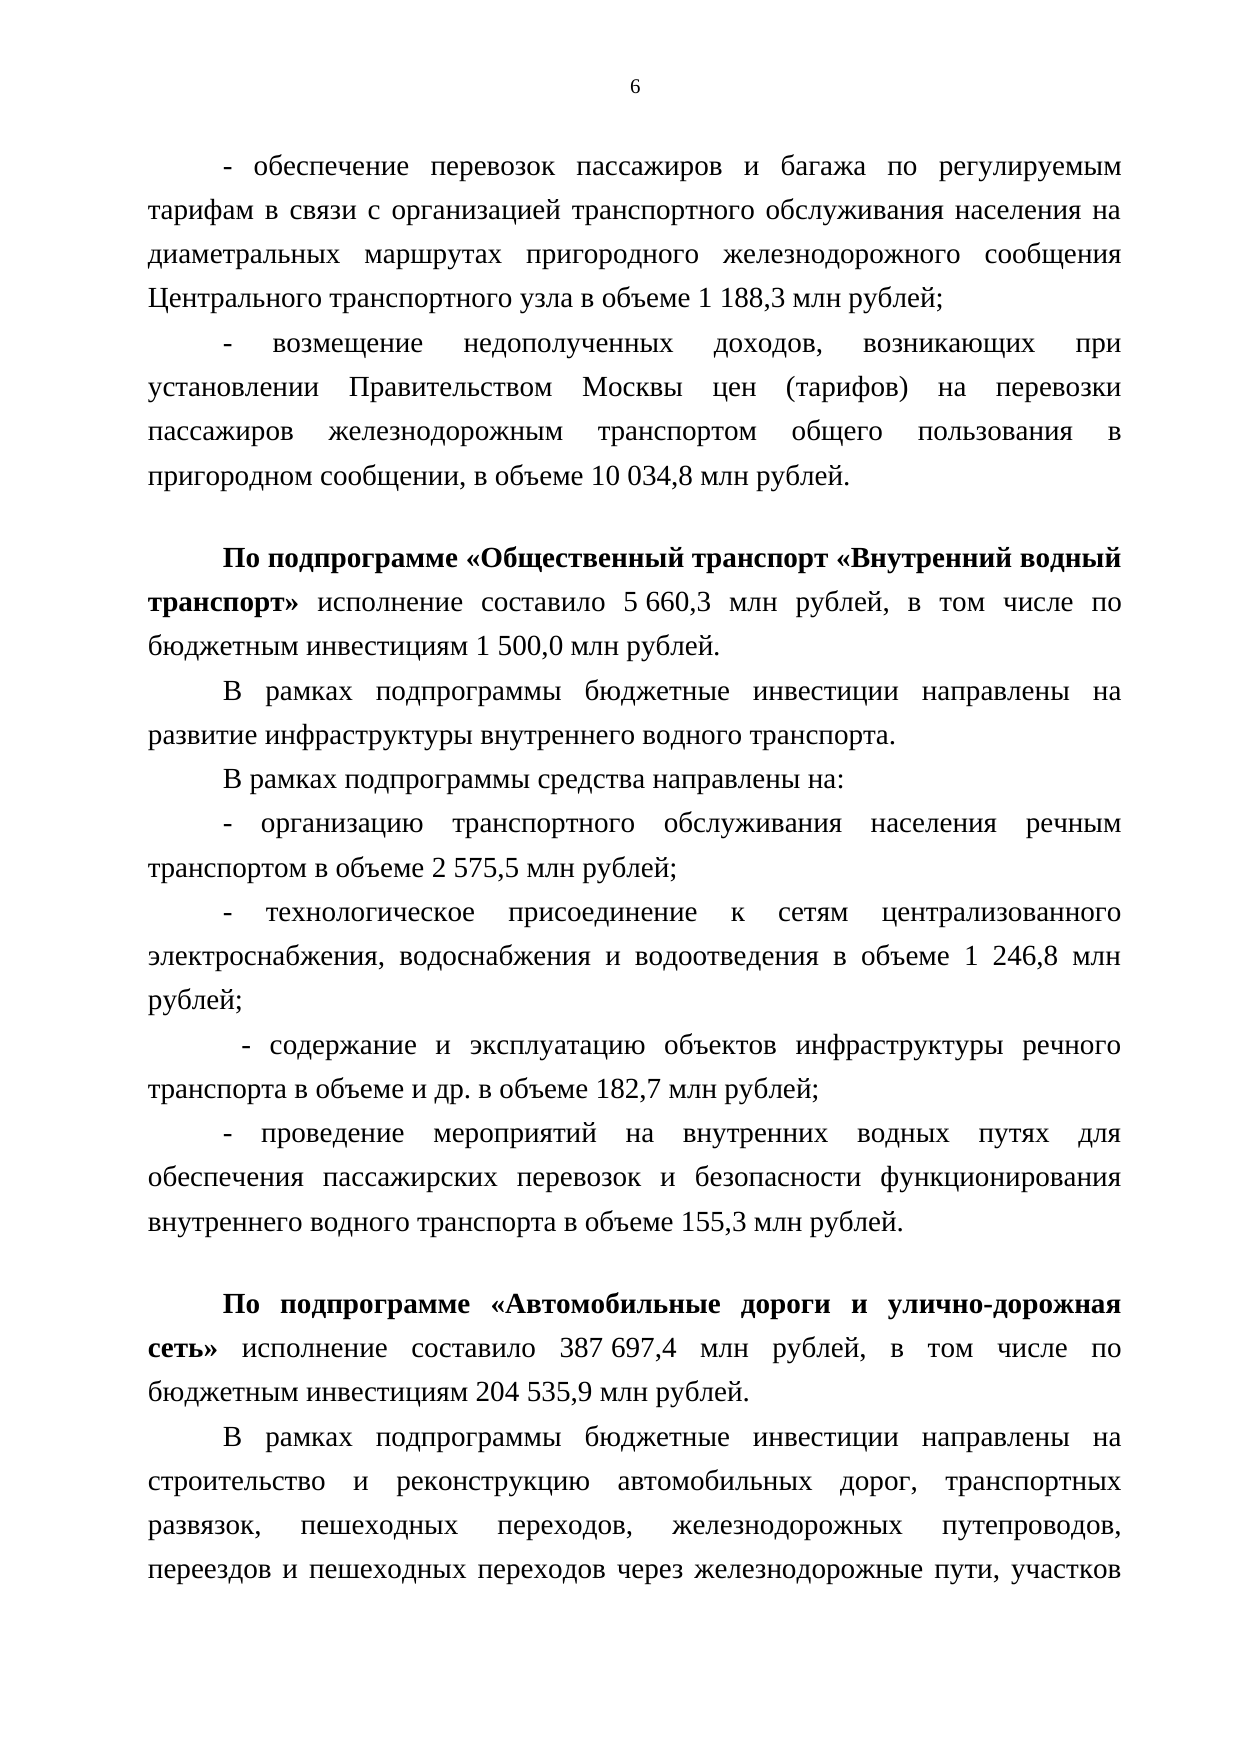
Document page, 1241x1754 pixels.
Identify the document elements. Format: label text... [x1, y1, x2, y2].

text В рамках подпрограммы бюджетные инвестиции направлены на развитие инфраструктуры внутреннего водного транспорта. [148, 673, 1122, 750]
text По подпрограмме «Автомобильные дороги и улично-дорожная сеть» исполнение составило 387 697,4 млн рублей, в том числе по бюджетным инвестициям 204 535,9 млн рублей. [148, 1286, 1122, 1408]
text - организацию транспортного обслуживания населения речным транспортом в объеме 2 575,5 млн рублей; [148, 805, 1122, 883]
text В рамках подпрограммы средства направлены на: [148, 761, 1122, 795]
text - обеспечение перевозок пассажиров и багажа по регулируемым тарифам в связи с организацией транспортного обслуживания населения на диаметральных маршрутах пригородного железнодорожного сообщения Центрального транспортного узла в объеме 1 188,3 млн рублей; [148, 148, 1122, 314]
text - возмещение недополученных доходов, возникающих при установлении Правительством Москвы цен (тарифов) на перевозки пассажиров железнодорожным транспортом общего пользования в пригородном сообщении, в объеме 10 034,8 млн рублей. [148, 325, 1122, 491]
text - технологическое присоединение к сетям централизованного электроснабжения, водоснабжения и водоотведения в объеме 1 246,8 млн рублей; [148, 894, 1122, 1016]
text По подпрограмме «Общественный транспорт «Внутренний водный транспорт» исполнение составило 5 660,3 млн рублей, в том числе по бюджетным инвестициям 1 500,0 млн рублей. [148, 540, 1122, 662]
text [148, 1419, 1122, 1585]
text - проведение мероприятий на внутренних водных путях для обеспечения пассажирских перевозок и безопасности функционирования внутреннего водного транспорта в объеме 155,3 млн рублей. [148, 1115, 1122, 1237]
text - содержание и эксплуатацию объектов инфраструктуры речного транспорта в объеме и др. в объеме 182,7 млн рублей; [148, 1027, 1122, 1104]
